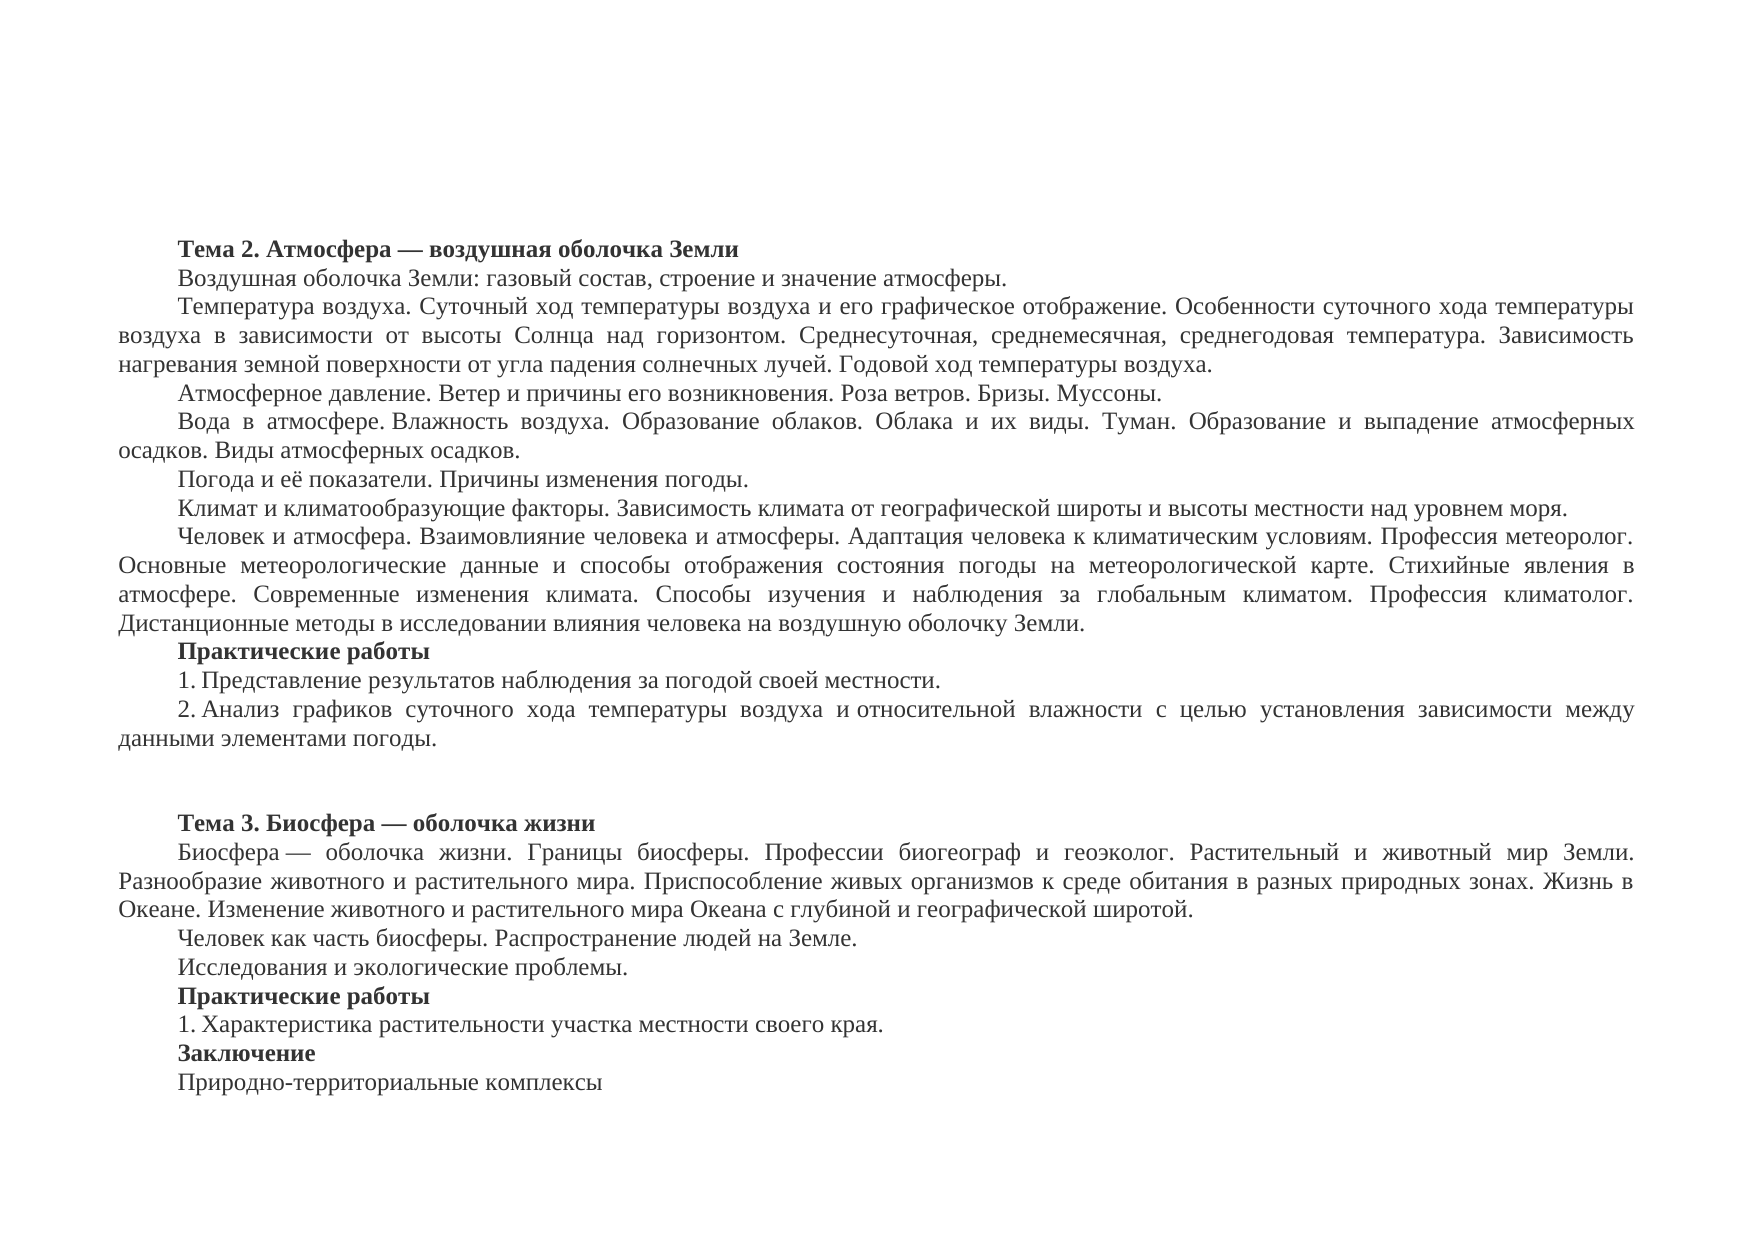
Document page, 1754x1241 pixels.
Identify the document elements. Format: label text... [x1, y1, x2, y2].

text Исследования и экологические проблемы. [118, 952, 1636, 981]
text Тема 2. Атмосфера — воздушная оболочка Земли [118, 234, 1636, 263]
text Вода в атмосфере. Влажность воздуха. Образование облаков. Облака и их виды. Туман. Образование и выпадение атмосферных осадков. Виды атмосферных осадков. [118, 406, 1636, 464]
text Практические работы [118, 981, 1636, 1009]
text Природно-территориальные комплексы [118, 1067, 1636, 1096]
text Температура воздуха. Суточный ход температуры воздуха и его графическое отображение. Особенности суточного хода температуры воздуха в зависимости от высоты Солнца над горизонтом. Среднесуточная, среднемесячная, среднегодовая температура. Зависимость нагревания земной поверхности от угла падения солнечных лучей. Годовой ход температуры воздуха. [118, 291, 1636, 378]
text 2. Анализ графиков суточного хода температуры воздуха и относительной влажности с целью установления зависимости между данными элементами погоды. [118, 694, 1636, 751]
text Атмосферное давление. Ветер и причины его возникновения. Роза ветров. Бризы. Муссоны. [118, 378, 1636, 406]
text Практические работы [118, 636, 1636, 665]
text Погода и её показатели. Причины изменения погоды. [118, 464, 1636, 493]
text Биосфера — оболочка жизни. Границы биосферы. Профессии биогеограф и геоэколог. Растительный и животный мир Земли. Разнообразие животного и растительного мира. Приспособление живых организмов к среде обитания в разных природных зонах. Жизнь в Океане. Изменение животного и растительного мира Океана с глубиной и географической широтой. [118, 837, 1636, 923]
text 1. Характеристика растительности участка местности своего края. [118, 1009, 1636, 1038]
text Тема 3. Биосфера — оболочка жизни [118, 808, 1636, 837]
text Человек как часть биосферы. Распространение людей на Земле. [118, 923, 1636, 952]
text 1. Представление результатов наблюдения за погодой своей местности. [118, 665, 1636, 694]
text Человек и атмосфера. Взаимовлияние человека и атмосферы. Адаптация человека к климатическим условиям. Профессия метеоролог. Основные метеорологические данные и способы отображения состояния погоды на метеорологической карте. Стихийные явления в атмосфере. Современные изменения климата. Способы изучения и наблюдения за глобальным климатом. Профессия климатолог. Дистанционные методы в исследовании влияния человека на воздушную оболочку Земли. [118, 521, 1636, 636]
text Климат и климатообразующие факторы. Зависимость климата от географической широты и высоты местности над уровнем моря. [118, 493, 1636, 521]
text Заключение [118, 1038, 1636, 1067]
text Воздушная оболочка Земли: газовый состав, строение и значение атмосферы. [118, 263, 1636, 291]
